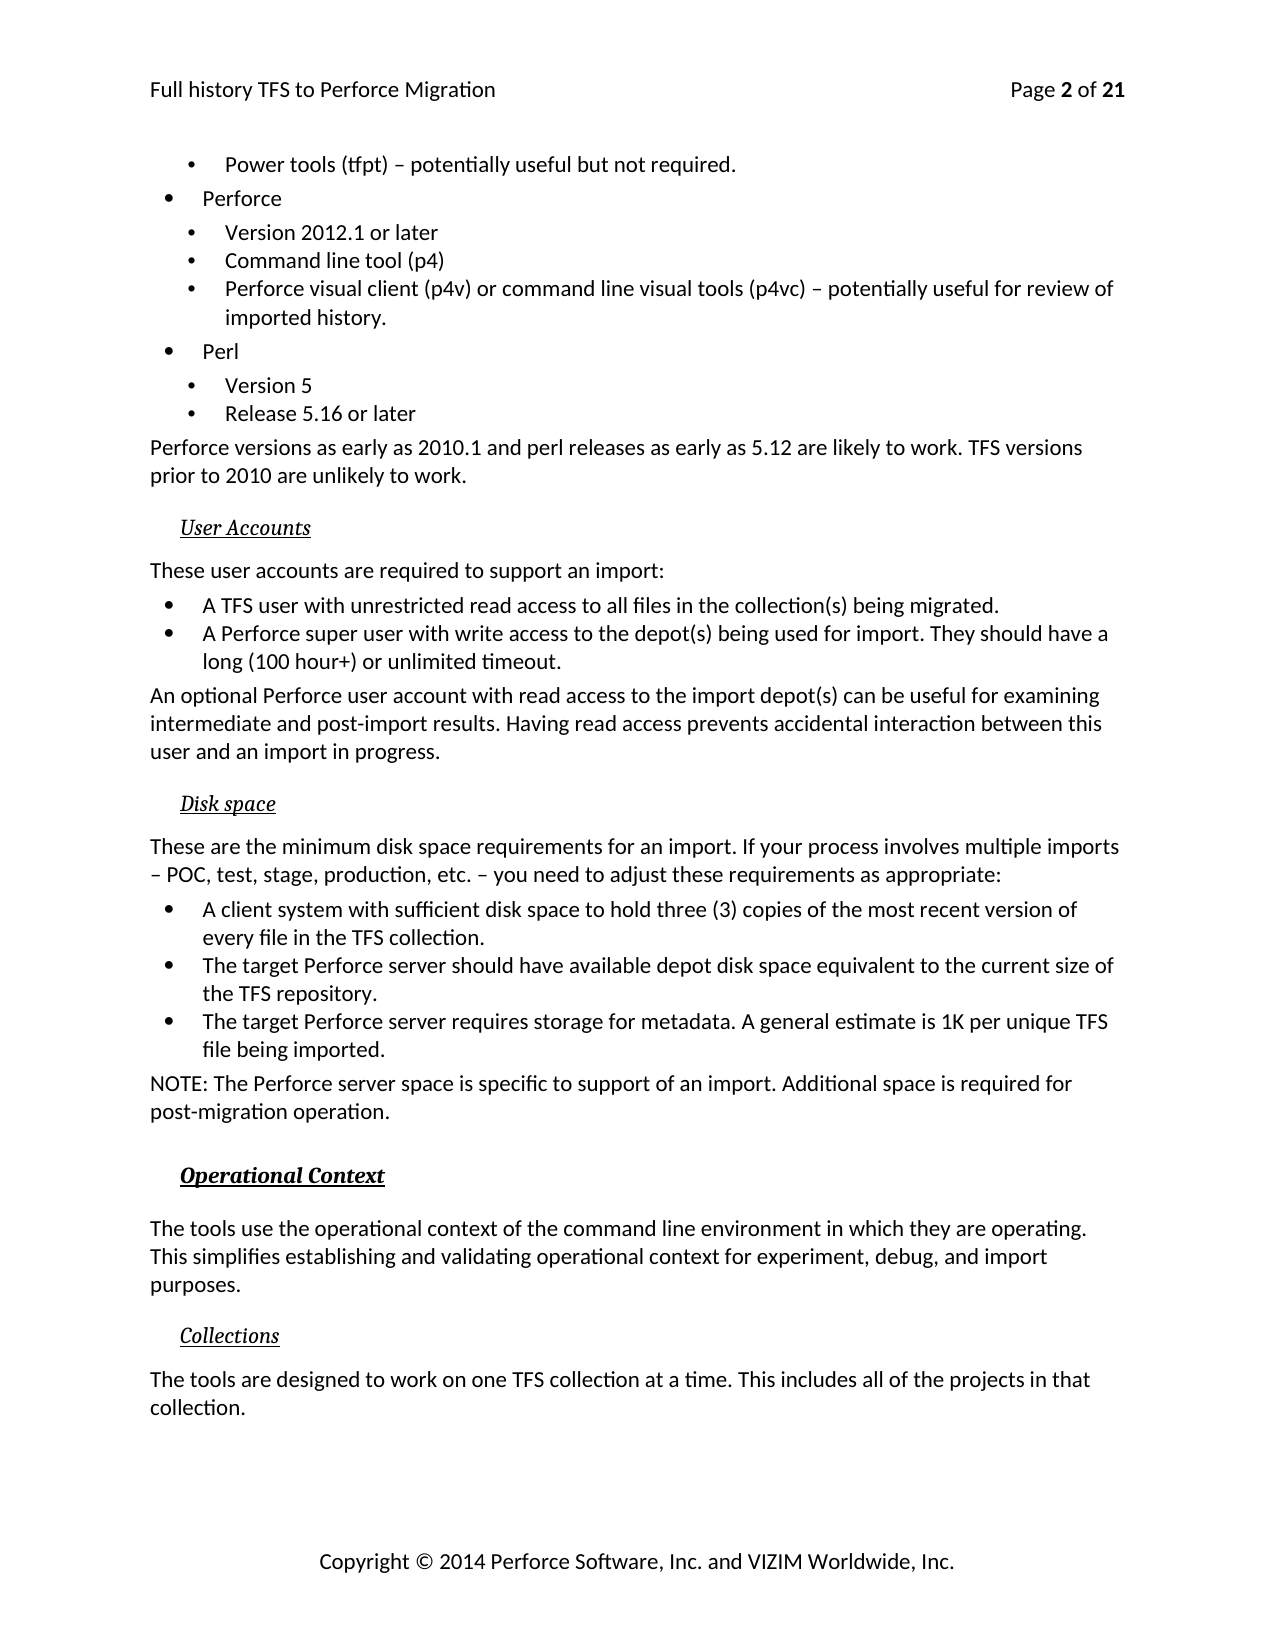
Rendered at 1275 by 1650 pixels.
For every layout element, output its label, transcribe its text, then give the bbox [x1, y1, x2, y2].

text Perforce versions as early as 2010.1 and perl releases as early as 5.12 are likely to work. TFS versions prior to 2010 are unlikely to work. [150, 433, 1125, 489]
text Perforce [165, 184, 1125, 212]
text NOTE: The Perforce server space is specific to support of an import. Additional space is required for post-migration operation. [150, 1069, 1125, 1125]
subtitle User Accounts [180, 514, 1125, 541]
text A Perforce super user with write access to the depot(s) being used for import. They should have a long (100 hour+) or unlimited timeout. [165, 619, 1125, 675]
text The target Perforce server should have available depot disk space equivalent to the current size of the TFS repository. [165, 951, 1125, 1007]
text Perforce visual client (p4v) or command line visual tools (p4vc) – potentially useful for review of imported history. [187, 274, 1125, 331]
text Release 5.16 or later [187, 399, 1125, 427]
text Command line tool (p4) [187, 247, 1125, 274]
text An optional Perforce user account with read access to the import depot(s) can be useful for examining intermediate and post-import results. Having read access prevents accidental interaction between this user and an import in progress. [150, 681, 1125, 765]
subtitle Operational Context [180, 1163, 1125, 1189]
text The tools use the operational context of the command line environment in which they are operating. This simplifies establishing and validating operational context for experiment, debug, and import purposes. [150, 1214, 1125, 1298]
text The tools are designed to work on one TFS collection at a time. This includes all of the projects in that collection. [150, 1365, 1125, 1421]
subtitle Collections [180, 1323, 1125, 1349]
text A TFS user with unrestricted read access to all files in the collection(s) being migrated. [165, 591, 1125, 619]
text Version 2012.1 or later [187, 218, 1125, 247]
text Power tools (tfpt) – potentially useful but not required. [187, 150, 1125, 178]
subtitle Disk space [180, 790, 1125, 817]
text Version 5 [187, 371, 1125, 399]
text A client system with sufficient disk space to hold three (3) copies of the most recent version of every file in the TFS collection. [165, 895, 1125, 951]
text These are the minimum disk space requirements for an import. If your process involves multiple imports – POC, test, stage, production, etc. – you need to adjust these requirements as appropriate: [150, 832, 1125, 888]
text The target Perforce server requires storage for metadata. A general estimate is 1K per unique TFS file being imported. [165, 1007, 1125, 1063]
text Perl [165, 337, 1125, 365]
text These user accounts are required to support an import: [150, 557, 1125, 585]
